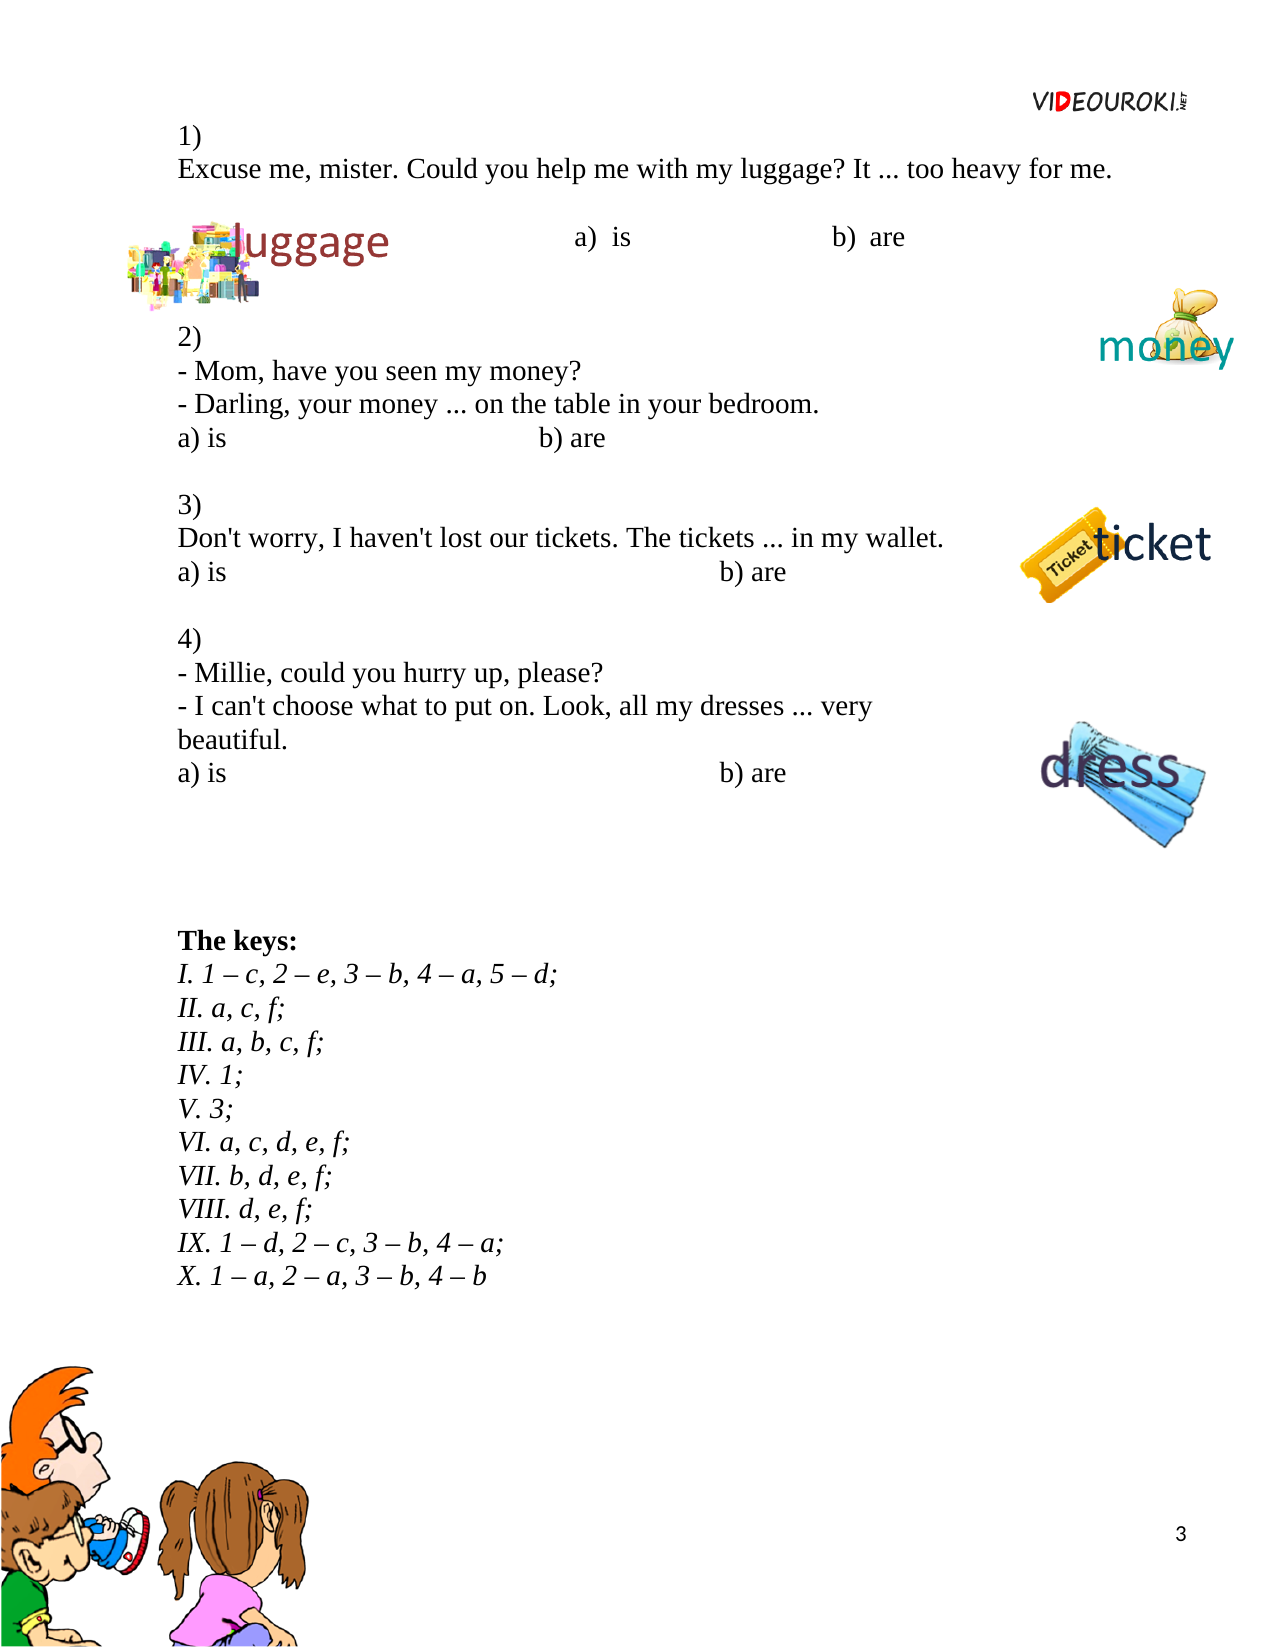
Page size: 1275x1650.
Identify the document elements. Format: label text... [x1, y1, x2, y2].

picture [997, 703, 1235, 854]
text b) are [538, 420, 825, 453]
picture [1067, 284, 1273, 400]
list is [429, 219, 644, 252]
text 3) [177, 487, 1186, 521]
text The keys: [177, 923, 1186, 957]
text 2) [177, 319, 1067, 353]
text II. a, c, f; [177, 990, 1186, 1024]
picture [126, 195, 429, 310]
text - Darling, your money ... on the table in your bedroom. [177, 386, 1186, 420]
list are [832, 219, 1186, 252]
text b) are [719, 554, 1017, 588]
text VII. b, d, e, f; [177, 1158, 1186, 1191]
text X. 1 – a, 2 – a, 3 – b, 4 – b [177, 1258, 1186, 1292]
text a) is [177, 554, 644, 588]
text V. 3; [177, 1091, 1186, 1124]
text IX. 1 – d, 2 – c, 3 – b, 4 – a; [177, 1225, 1186, 1258]
text b) are [719, 755, 997, 789]
text a) is [177, 420, 463, 453]
text - Mom, have you seen my money? [177, 353, 1067, 386]
text 4) [177, 621, 1186, 655]
text - Millie, could you hurry up, please? [177, 655, 1186, 688]
text Don't worry, I haven't lost our tickets. The tickets ... in my wallet. [177, 521, 1017, 554]
text Excuse me, mister. Could you help me with my luggage? It ... too heavy for me. [177, 152, 1186, 185]
text I. 1 – c, 2 – e, 3 – b, 4 – a, 5 – d; [177, 957, 1186, 990]
text IV. 1; [177, 1057, 1186, 1091]
text a) is [177, 755, 644, 789]
text VIII. d, e, f; [177, 1191, 1186, 1225]
text III. a, b, c, f; [177, 1024, 1186, 1057]
picture [1031, 90, 1188, 112]
text 1) [177, 118, 1186, 152]
text VI. a, c, d, e, f; [177, 1124, 1186, 1158]
picture [1017, 492, 1255, 602]
text - I can't choose what to put on. Look, all my dresses ... very beautiful. [177, 688, 1186, 755]
picture [0, 1357, 326, 1650]
